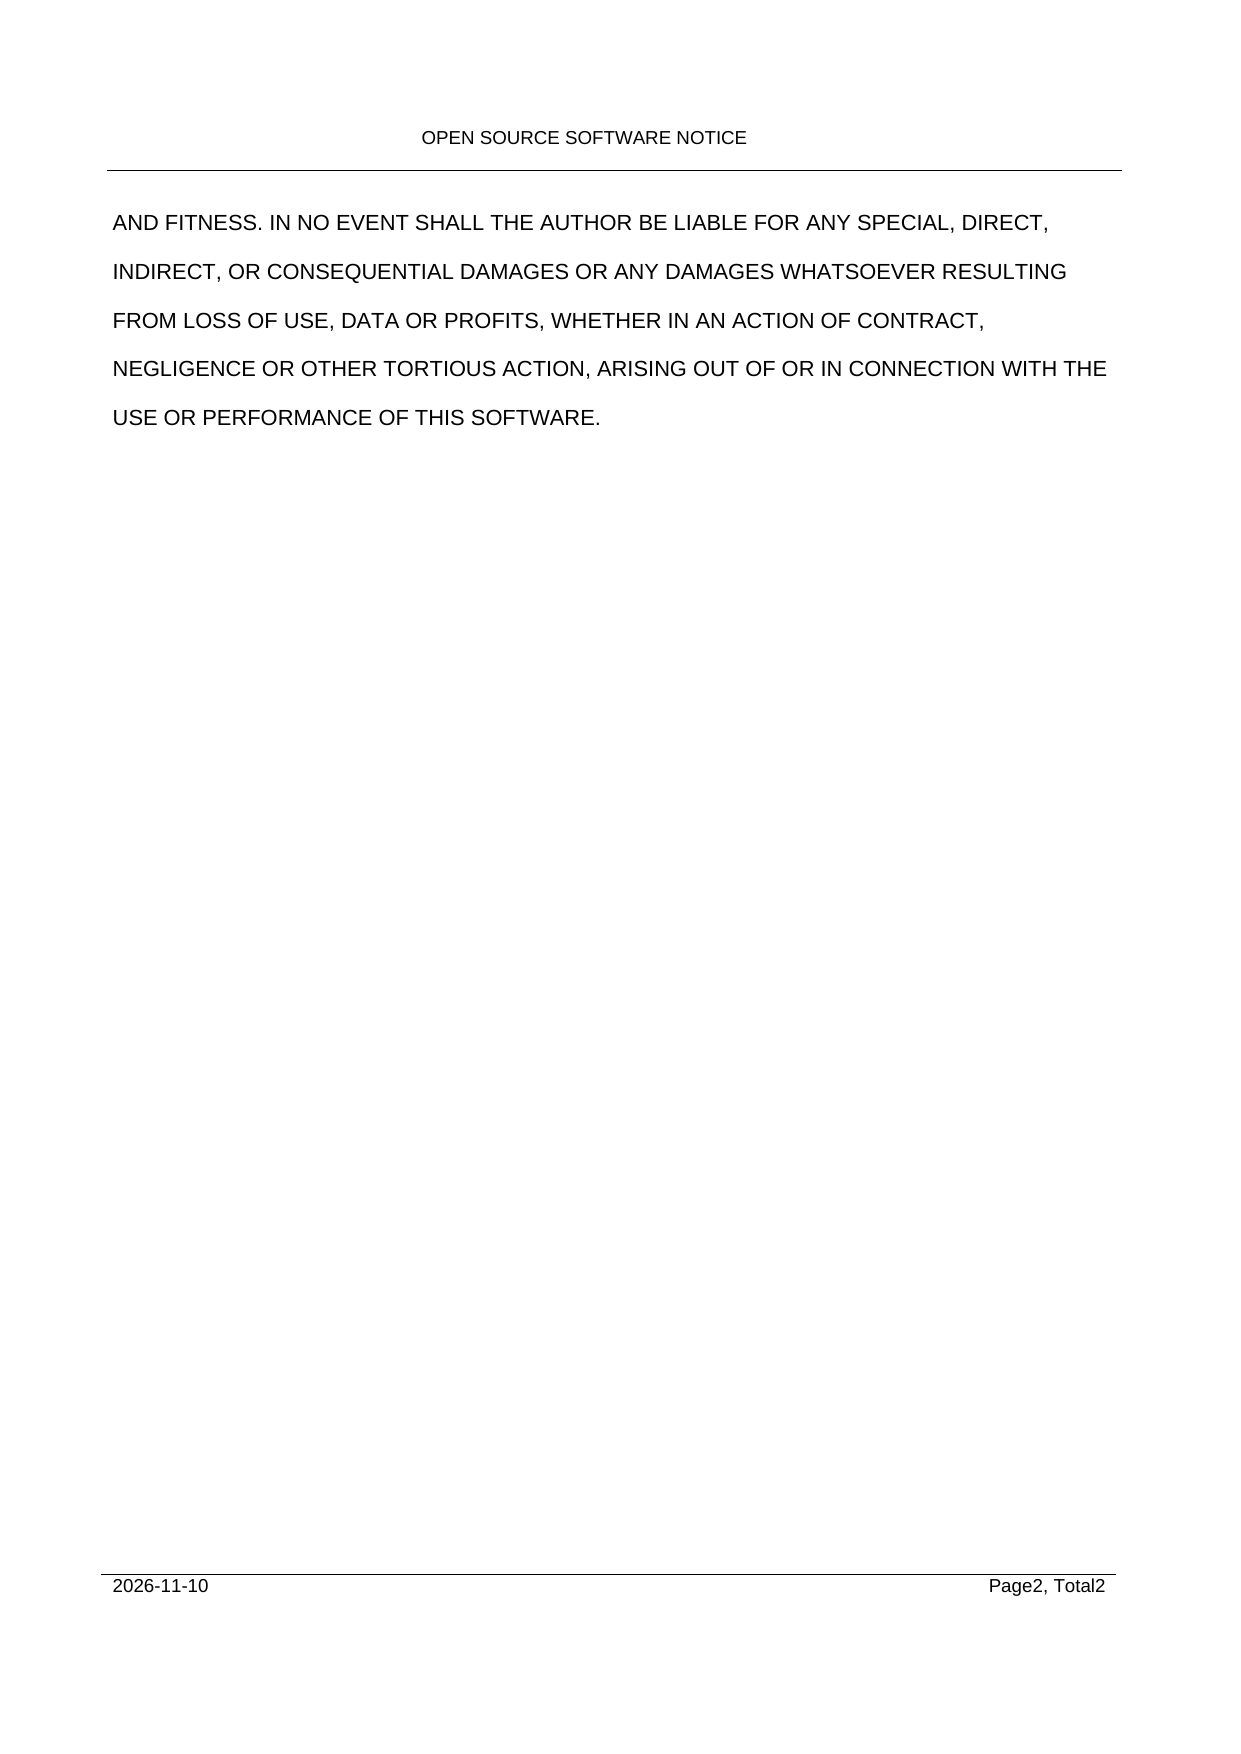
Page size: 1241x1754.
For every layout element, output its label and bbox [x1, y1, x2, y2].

text [112, 206, 1128, 434]
